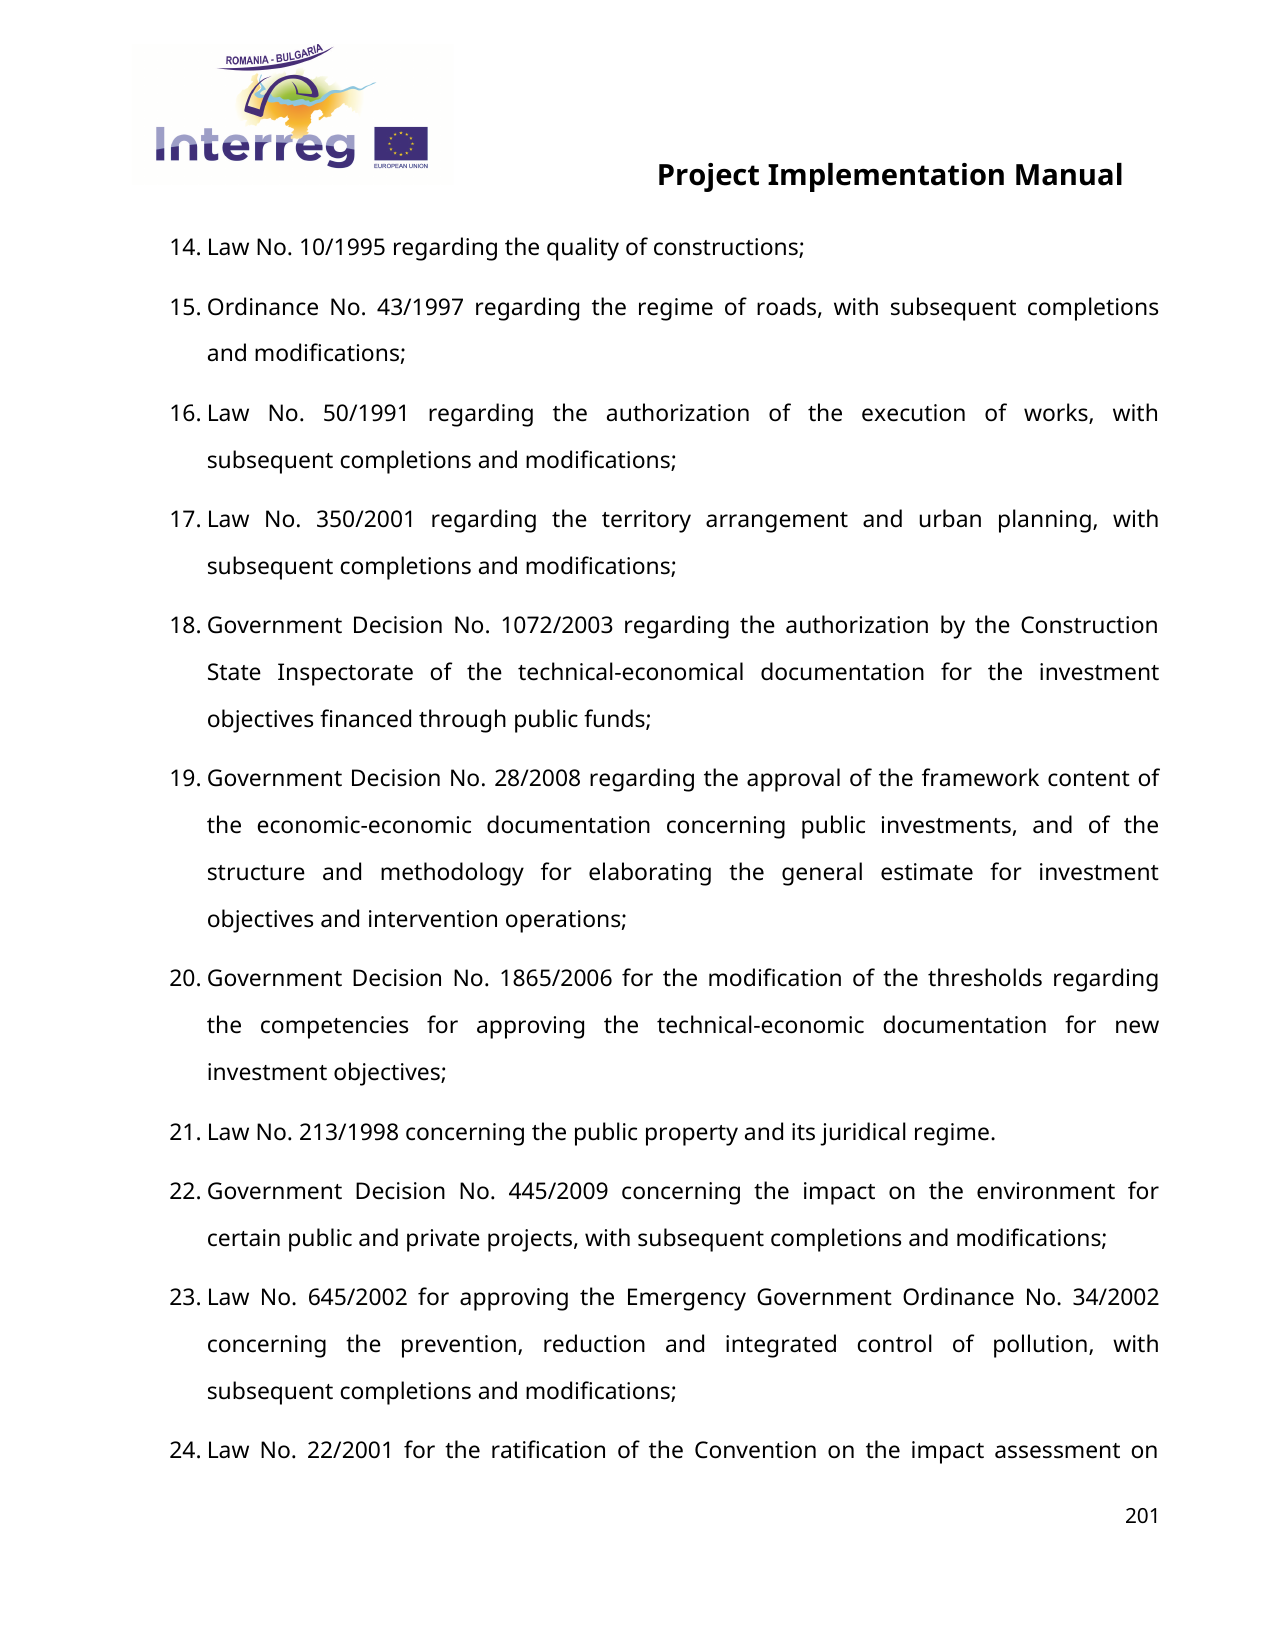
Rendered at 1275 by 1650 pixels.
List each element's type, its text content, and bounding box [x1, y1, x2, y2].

list Ordinance No. 43/1997 regarding the regime of roads, with subsequent completions and modifications; [169, 290, 1160, 368]
list Law No. 10/1995 regarding the quality of constructions; [169, 231, 1160, 262]
list Law No. 350/2001 regarding the territory arrangement and urban planning, with subsequent completions and modifications; [169, 503, 1160, 581]
list Government Decision No. 445/2009 concerning the impact on the environment for certain public and private projects, with subsequent completions and modifications; [169, 1175, 1160, 1253]
list Law No. 50/1991 regarding the authorization of the execution of works, with subsequent completions and modifications; [169, 397, 1160, 475]
list Law No. 213/1998 concerning the public property and its juridical regime. [169, 1115, 1160, 1147]
picture [131, 44, 454, 185]
list Law No. 645/2002 for approving the Emergency Government Ordinance No. 34/2002 concerning the prevention, reduction and integrated control of pollution, with subsequent completions and modifications; [169, 1281, 1160, 1406]
list Government Decision No. 1865/2006 for the modification of the thresholds regarding the competencies for approving the technical-economic documentation for new investment objectives; [169, 962, 1160, 1087]
list Government Decision No. 28/2008 regarding the approval of the framework content of the economic-economic documentation concerning public investments, and of the structure and methodology for elaborating the general estimate for investment objectives and intervention operations; [169, 762, 1160, 934]
list Government Decision No. 1072/2003 regarding the authorization by the Construction State Inspectorate of the technical-economical documentation for the investment objectives financed through public funds; [169, 609, 1160, 734]
